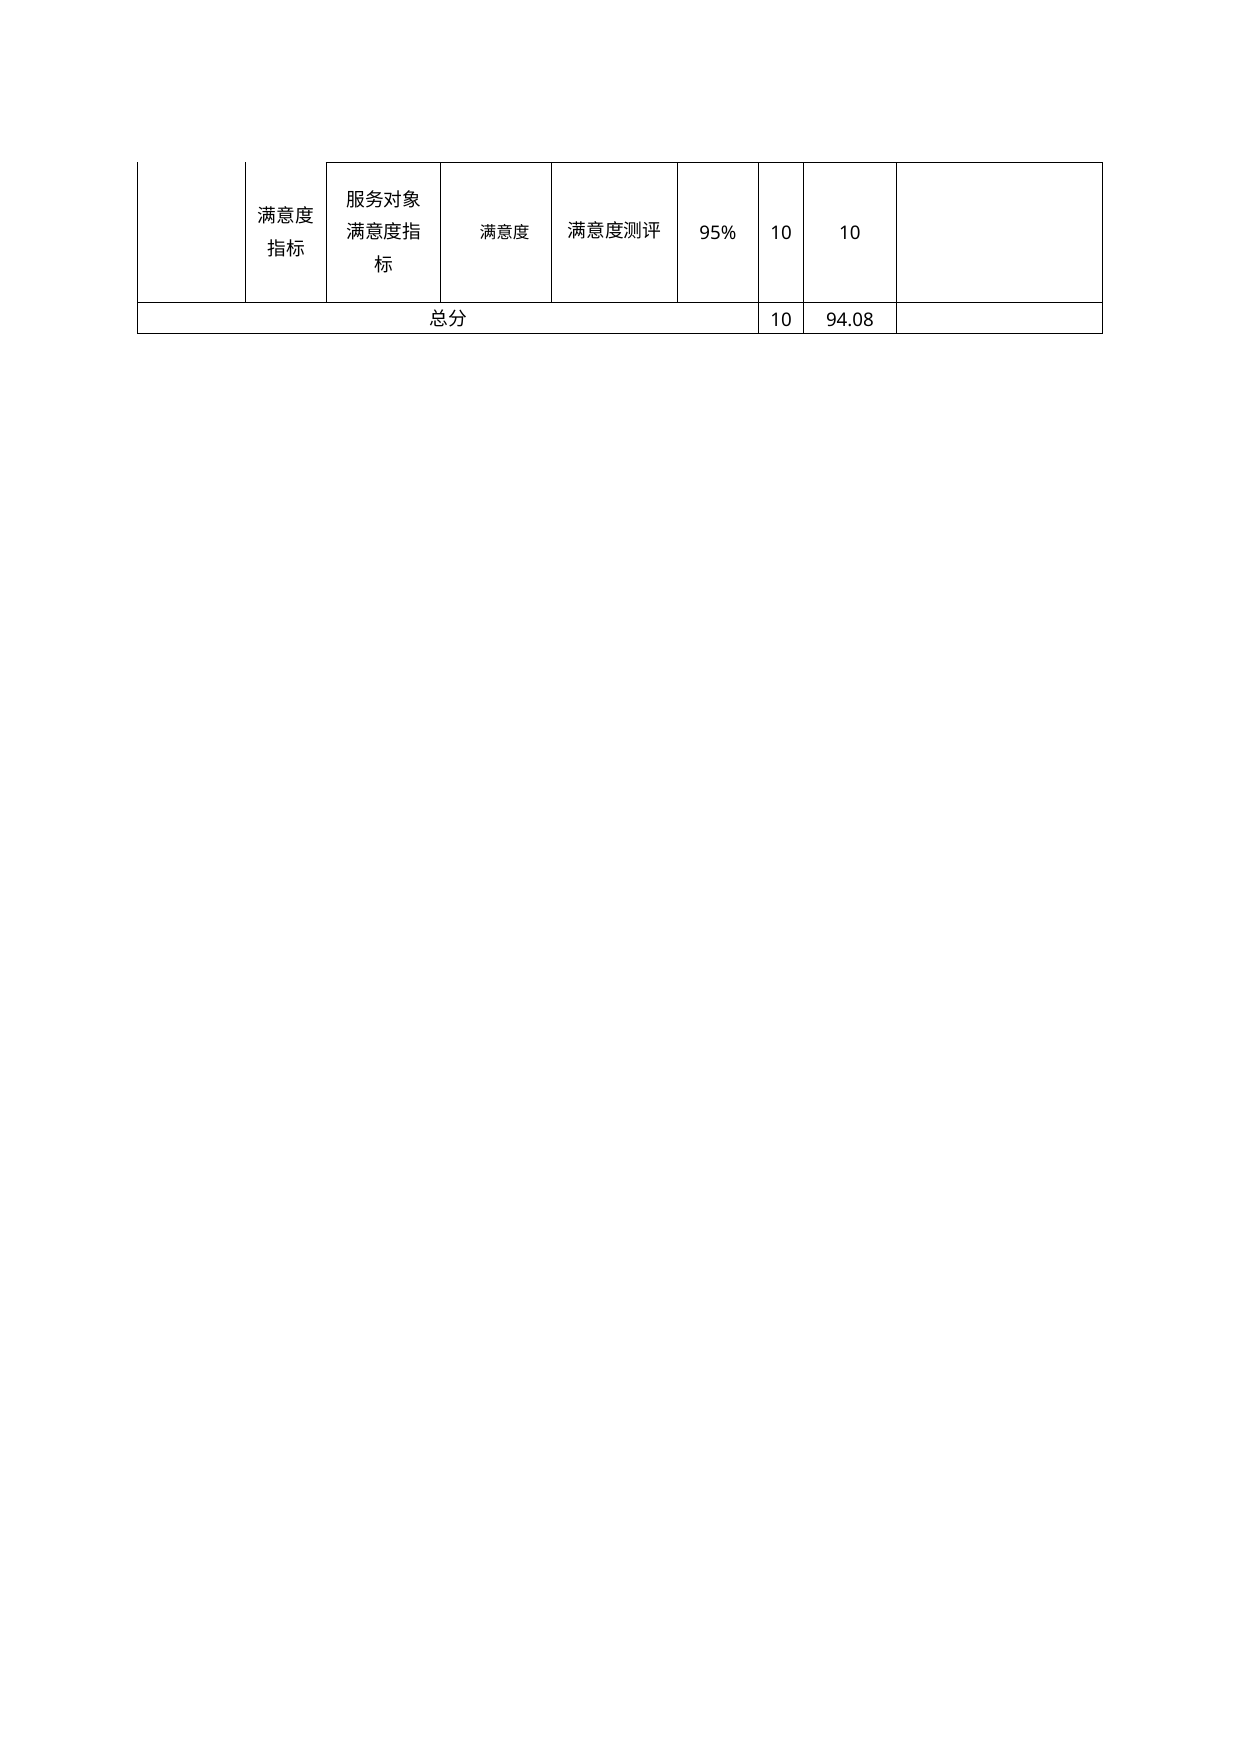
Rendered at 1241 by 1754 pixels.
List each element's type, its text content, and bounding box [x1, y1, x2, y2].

table_cell 服务对象满意度指标 [327, 163, 440, 302]
table_cell 满意度测评 [552, 163, 677, 302]
table_cell 95% [678, 163, 758, 302]
table_cell 满意度 [441, 163, 551, 302]
table_cell 100 [759, 303, 803, 333]
table_cell 满意度 指标 [246, 162, 326, 302]
table_cell 10 [759, 163, 803, 302]
table_cell [897, 303, 1102, 333]
table_cell 94.08 [804, 303, 896, 333]
table_cell [897, 163, 1102, 302]
table_cell 10 [804, 163, 896, 302]
table_cell 总分 [138, 303, 758, 333]
